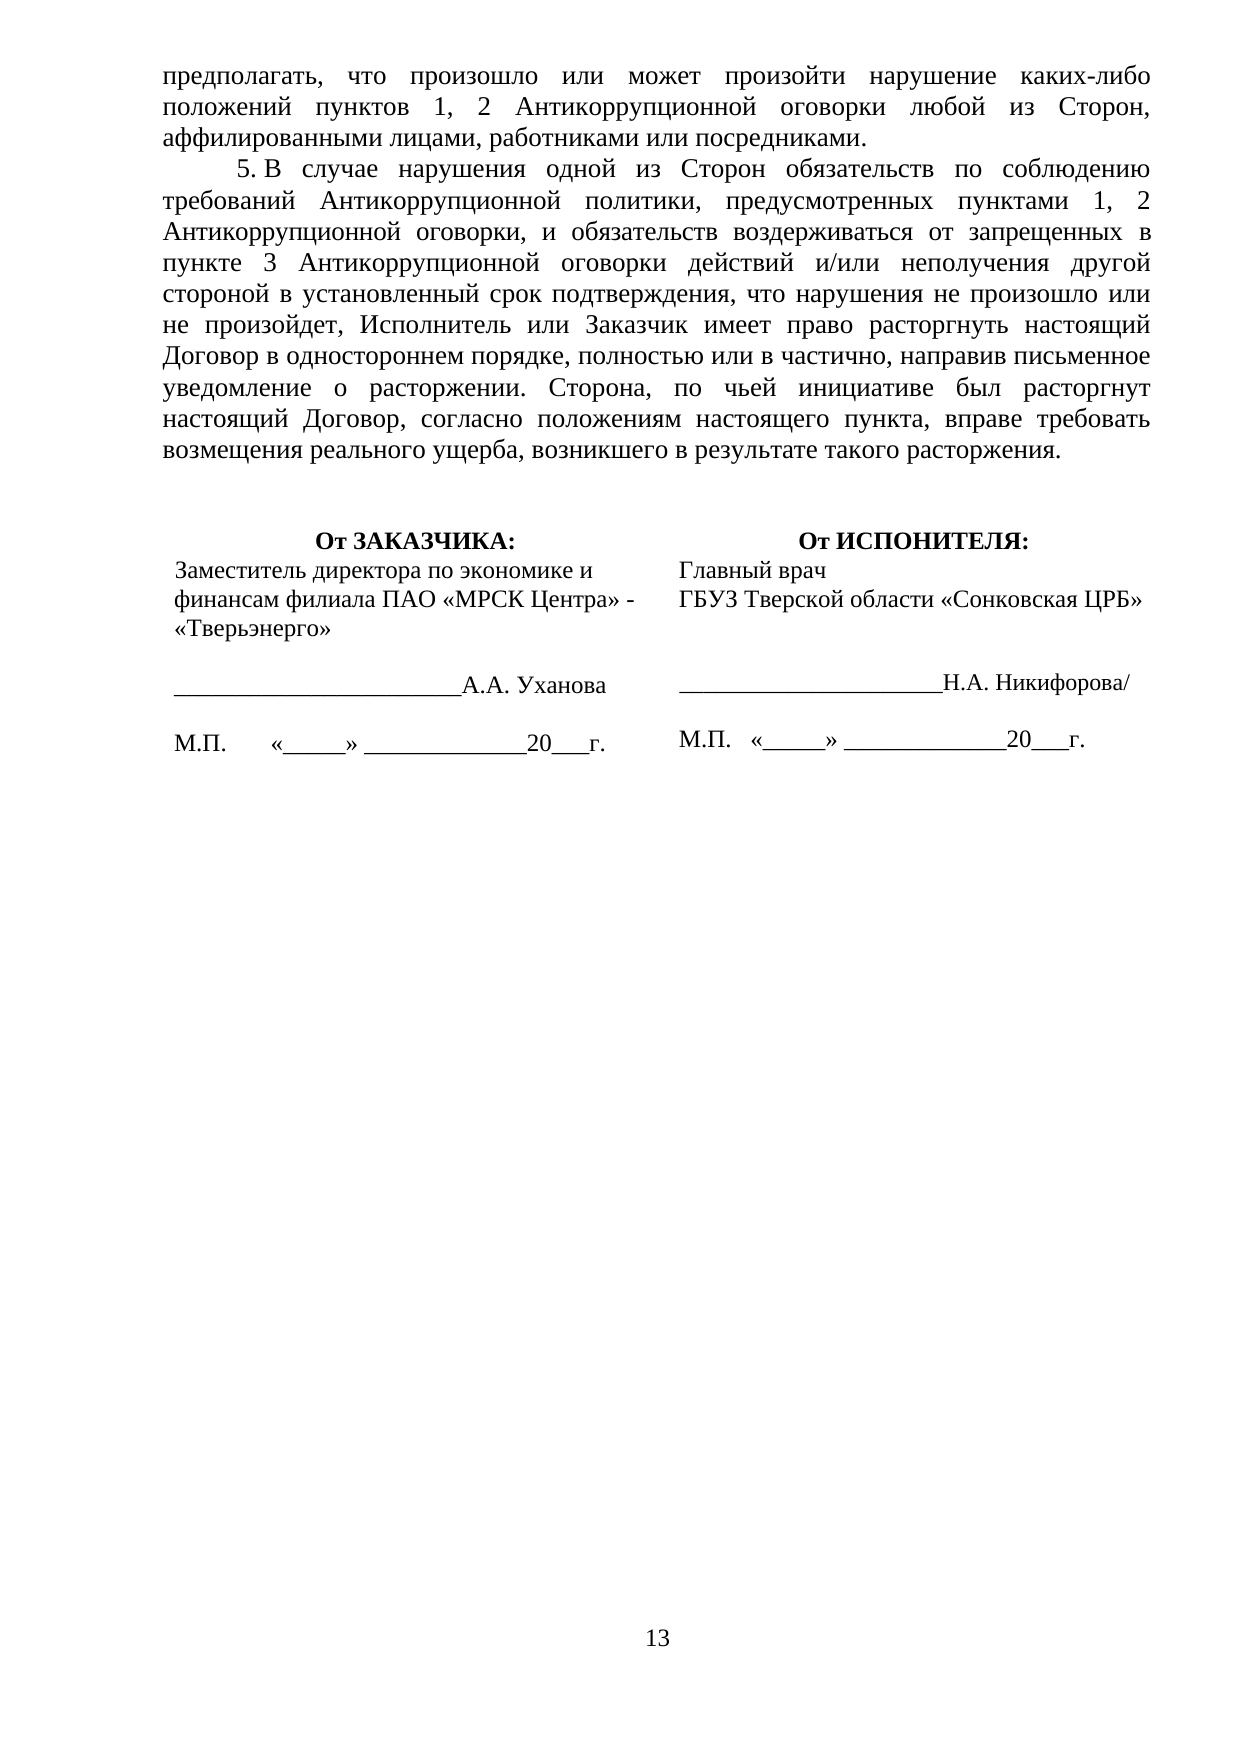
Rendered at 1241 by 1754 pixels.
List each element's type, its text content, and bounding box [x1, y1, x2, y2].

table_header От ЗАКАЗЧИКА: Заместитель директора по экономике и финансам филиала ПАО «МРСК Центра» - «Тверьэнерго» _______________________А.А. Уханова М.П. «_____» _____________20___г. [163, 526, 667, 756]
table_header От ИСПОНИТЕЛЯ: Главный врач ГБУЗ Тверской области «Сонковская ЦРБ» ______________________Н.А. Никифорова/ М.П. «_____» _____________20___г. [668, 526, 1159, 756]
text 5. В случае нарушения одной из Сторон обязательств по соблюдению требований Антикоррупционной политики, предусмотренных пунктами 1, 2 Антикоррупционной оговорки, и обязательств воздерживаться от запрещенных в пункте 3 Антикоррупционной оговорки действий и/или неполучения другой стороной в установленный срок подтверждения, что нарушения не произошло или не произойдет, Исполнитель или Заказчик имеет право расторгнуть настоящий Договор в одностороннем порядке, полностью или в частично, направив письменное уведомление о расторжении. Сторона, по чьей инициативе был расторгнут настоящий Договор, согласно положениям настоящего пункта, вправе требовать возмещения реального ущерба, возникшего в результате такого расторжения. [162, 153, 1152, 464]
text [162, 59, 1152, 153]
